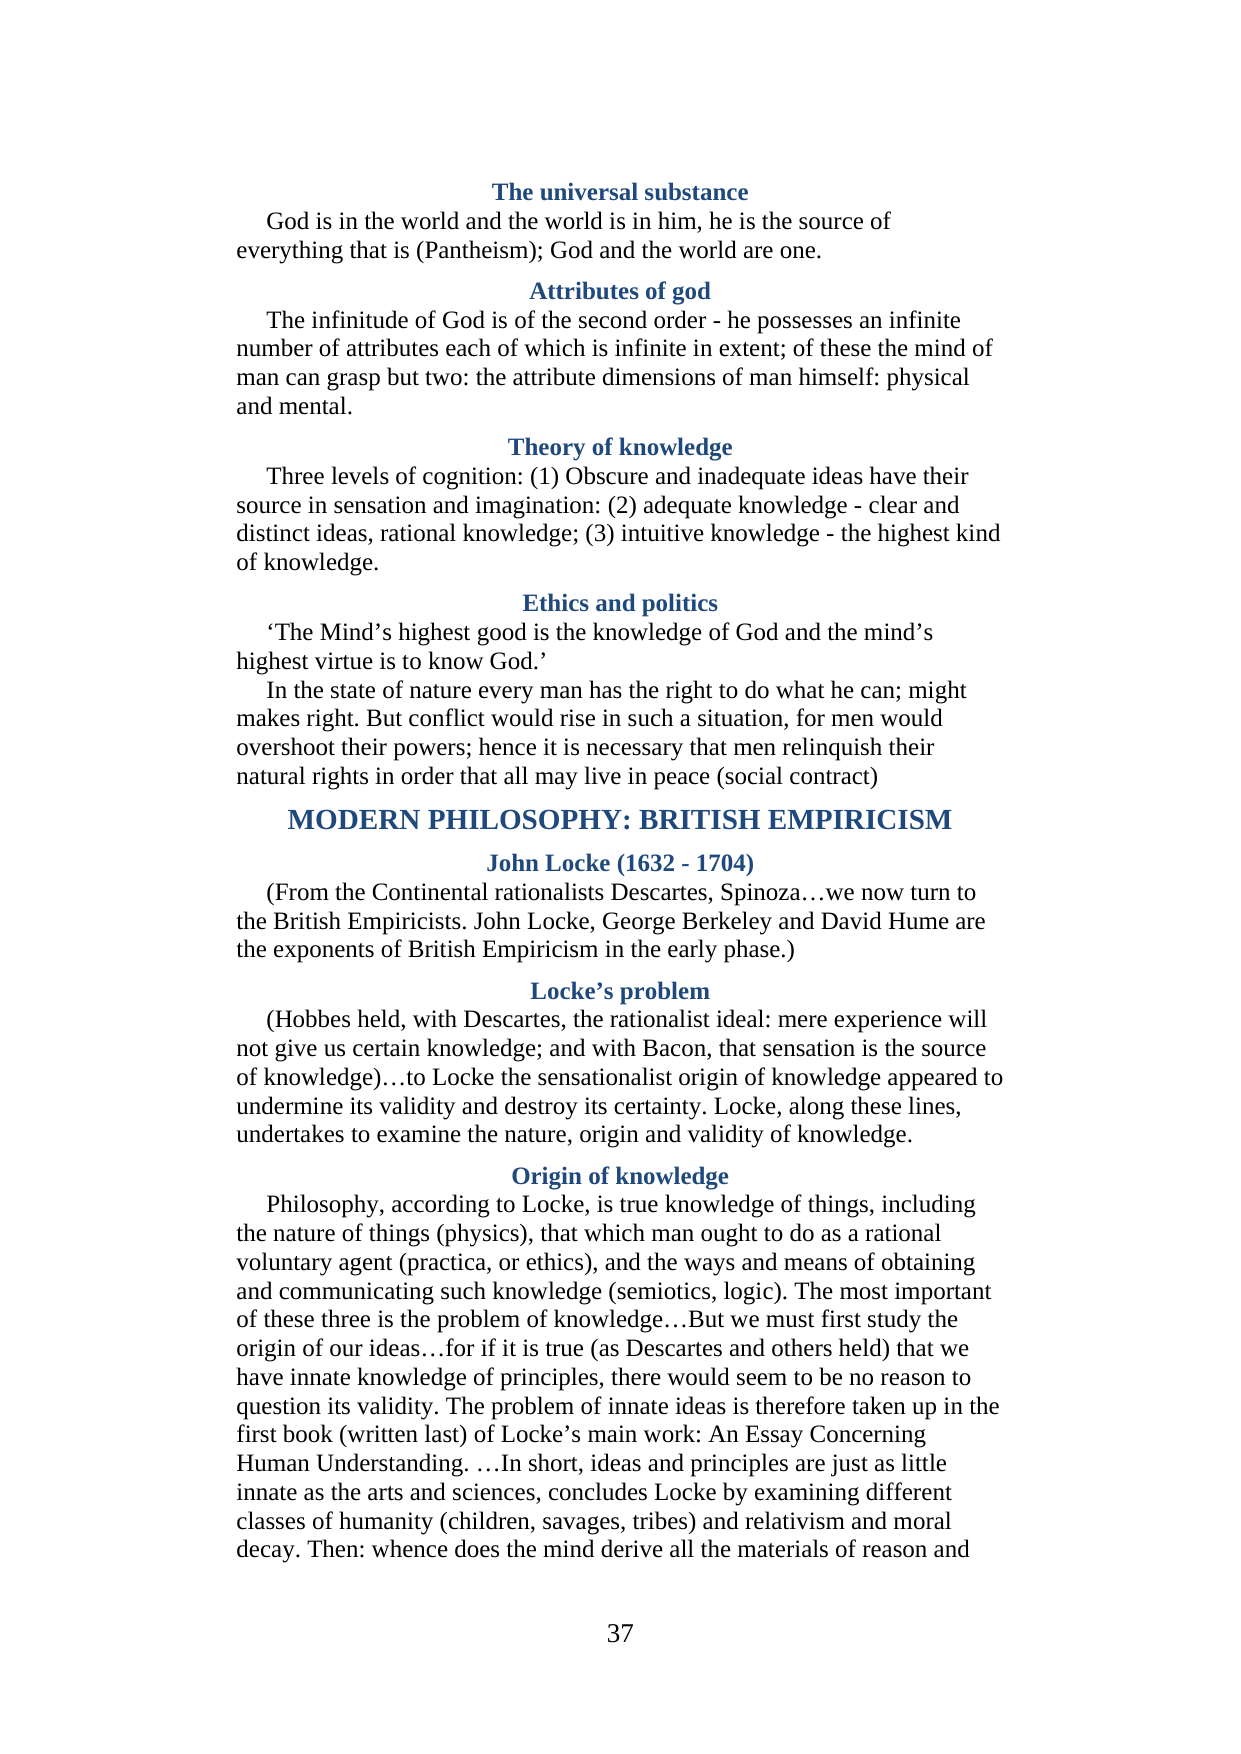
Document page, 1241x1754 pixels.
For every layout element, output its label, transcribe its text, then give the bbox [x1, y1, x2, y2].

text In the state of nature every man has the right to do what he can; might makes right. But conflict would rise in such a situation, for men would overshoot their powers; hence it is necessary that men relinquish their natural rights in order that all may live in peace (social contract) [236, 675, 1004, 790]
text The infinitude of God is of the second order - he possesses an infinite number of attributes each of which is infinite in extent; of these the mind of man can grasp but two: the attribute dimensions of man himself: physical and mental. [236, 305, 1004, 420]
subtitle Ethics and politics [236, 588, 1004, 617]
subtitle Origin of knowledge [236, 1161, 1004, 1189]
text Three levels of cognition: (1) Obscure and inadequate ideas have their source in sensation and imagination: (2) adequate knowledge - clear and distinct ideas, rational knowledge; (3) intuitive knowledge - the highest kind of knowledge. [236, 461, 1004, 576]
text ‘The Mind’s highest good is the knowledge of God and the mind’s highest virtue is to know God.’ [236, 617, 1004, 675]
subtitle MODERN PHILOSOPHY: BRITISH EMPIRICISM [236, 802, 1004, 836]
text (Hobbes held, with Descartes, the rationalist ideal: mere experience will not give us certain knowledge; and with Bacon, that sensation is the source of knowledge)…to Locke the sensationalist origin of knowledge appeared to undermine its validity and destroy its certainty. Locke, along these lines, undertakes to examine the nature, origin and validity of knowledge. [236, 1004, 1004, 1148]
subtitle Attributes of god [236, 276, 1004, 305]
subtitle The universal substance [236, 177, 1004, 206]
subtitle John Locke (1632 - 1704) [236, 848, 1004, 877]
text (From the Continental rationalists Descartes, Spinoza…we now turn to the British Empiricists. John Locke, George Berkeley and David Hume are the exponents of British Empiricism in the early phase.) [236, 877, 1004, 963]
text God is in the world and the world is in him, he is the source of everything that is (Pantheism); God and the world are one. [236, 206, 1004, 263]
subtitle Theory of knowledge [236, 432, 1004, 461]
subtitle Locke’s problem [236, 976, 1004, 1004]
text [236, 1189, 1004, 1563]
